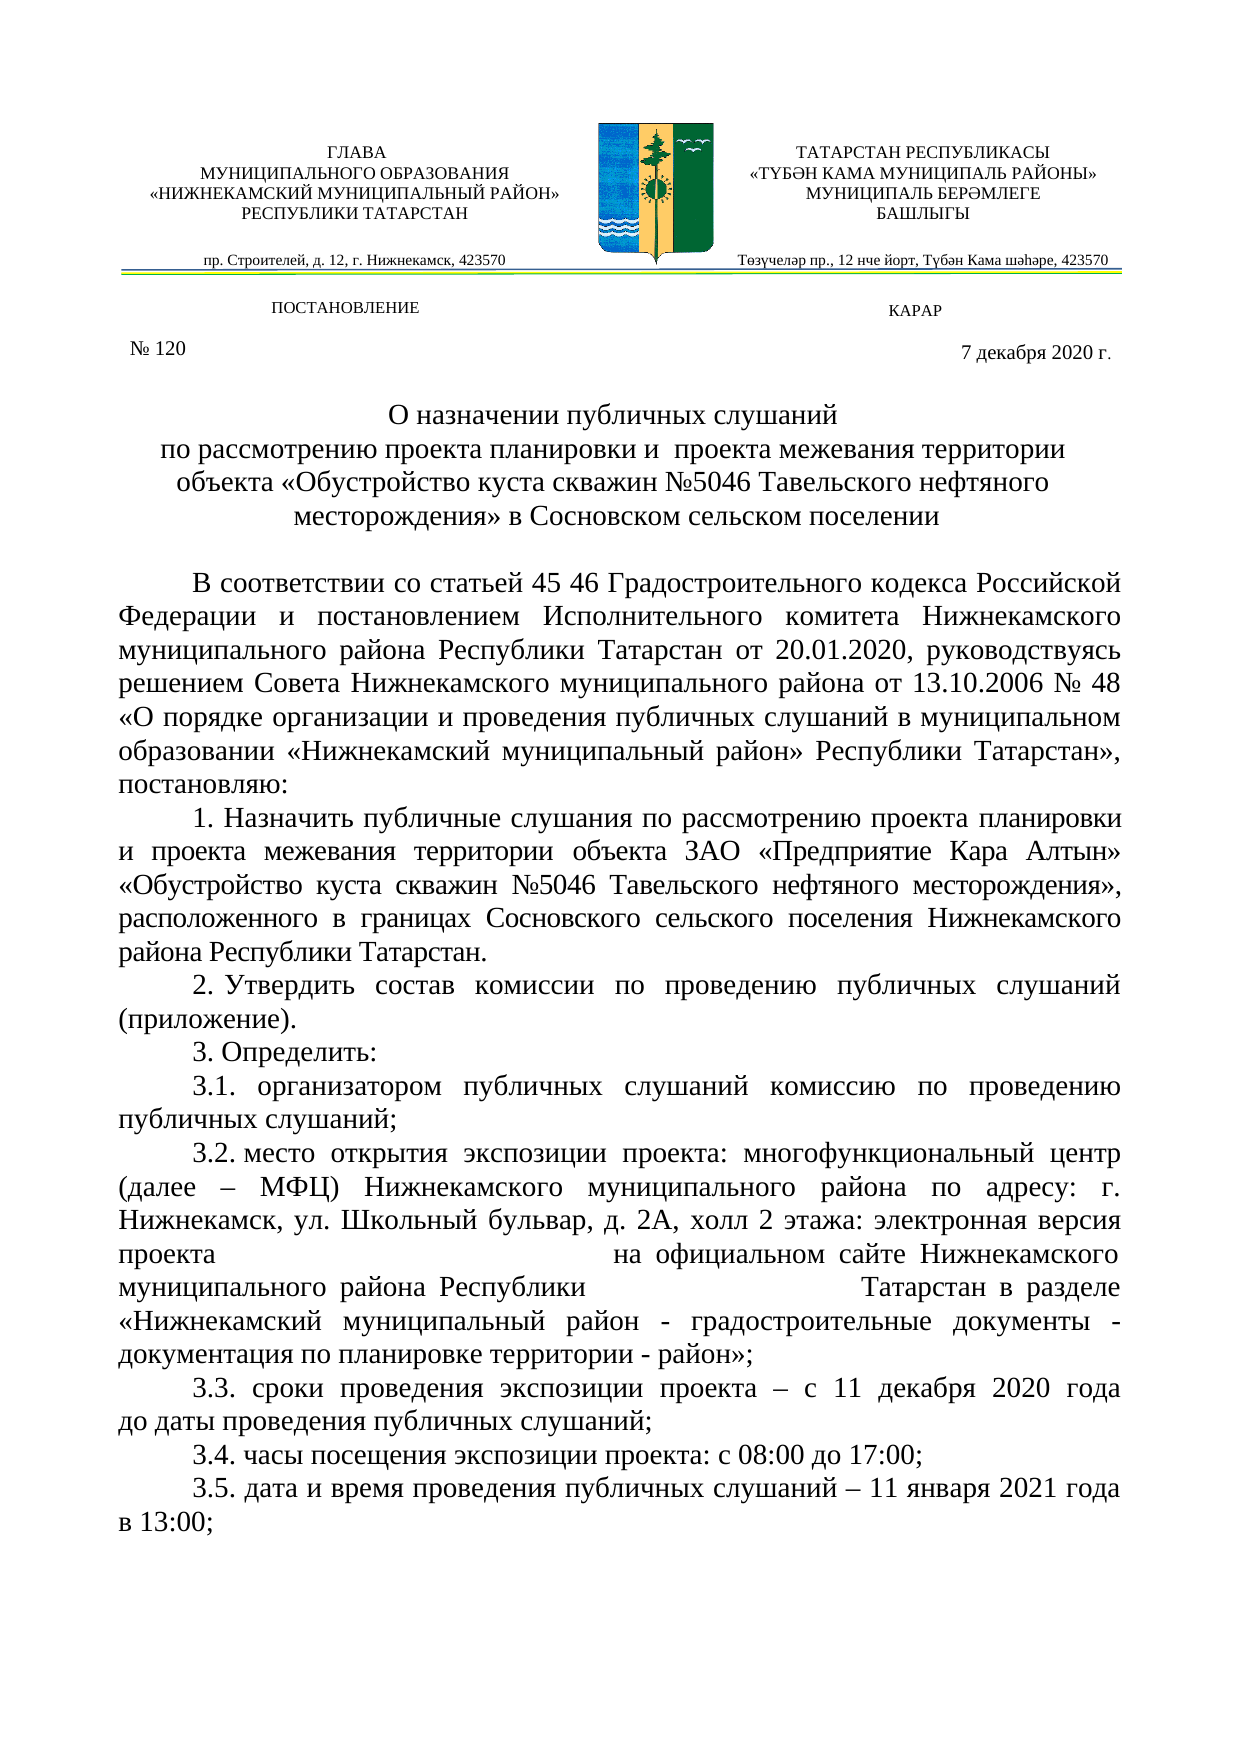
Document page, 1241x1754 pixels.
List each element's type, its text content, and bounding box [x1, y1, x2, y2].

text 1. Назначить публичные слушания по рассмотрению проекта планировки и проекта межевания территории объекта ЗАО «Предприятие Кара Алтын» «Обустройство куста скважин №5046 Тавельского нефтяного месторождения», расположенного в границах Сосновского сельского поселения Нижнекамского района Республики Татарстан. [118, 800, 1122, 967]
table_header ТАТАРСТАН РЕСПУБЛИКАСЫ «ТҮБӘН КАМА МУНИЦИПАЛЬ РАЙОНЫ» МУНИЦИПАЛЬ БЕРӘМЛЕГЕ БАШЛЫГЫ Төзүчеләр пр., 12 нче йорт, Түбән Кама шәһәре, 423570 [724, 118, 1122, 268]
text 3.3. сроки проведения экспозиции проекта – с 11 декабря 2020 года до даты проведения публичных слушаний; [118, 1370, 1122, 1437]
picture [590, 118, 722, 268]
table_cell КАРАР 7 декабря 2020 г. [665, 274, 1122, 364]
text 2. Утвердить состав комиссии по проведению публичных слушаний (приложение). [118, 967, 1122, 1034]
text В соответствии со статьей 45 46 Градостроительного кодекса Российской Федерации и постановлением Исполнительного комитета Нижнекамского муниципального района Республики Татарстан от 20.01.2020, руководствуясь решением Совета Нижнекамского муниципального района от 13.10.2006 № 48 «О порядке организации и проведения публичных слушаний в муниципальном образовании «Нижнекамский муниципальный район» Республики Татарстан», постановляю: [118, 565, 1122, 800]
text 3.2. место открытия экспозиции проекта: многофункциональный центр (далее – МФЦ) Нижнекамского муниципального района по адресу: г. Нижнекамск, ул. Школьный бульвар, д. 2А, холл 2 этажа: электронная версия проекта на официальном сайте Нижнекамского муниципального района Республики Татарстан в разделе «Нижнекамский муниципальный район - градостроительные документы - документация по планировке территории - район»; [118, 1135, 1122, 1370]
table_header ГЛАВА МУНИЦИПАЛЬНОГО ОБРАЗОВАНИЯ «НИЖНЕКАМСКИЙ МУНИЦИПАЛЬНЫЙ РАЙОН» РЕСПУБЛИКИ ТАТАРСТАН пр. Строителей, д. 12, г. Нижнекамск, 423570 [118, 118, 590, 269]
text 3.1. организатором публичных слушаний комиссию по проведению публичных слушаний; [118, 1068, 1122, 1135]
text 3.5. дата и время проведения публичных слушаний – 11 января 2021 года в 13:00; [118, 1471, 1122, 1538]
text 3.4. часы посещения экспозиции проекта: с 08:00 до 17:00; [118, 1437, 1122, 1471]
table_header О назначении публичных слушаний по рассмотрению проекта планировки и проекта межевания территории объекта «Обустройство куста скважин №5046 Тавельского нефтяного месторождения» в Сосновском сельском поселении [107, 364, 1122, 565]
text 3. Определить: [118, 1034, 1122, 1068]
table_cell ПОСТАНОВЛЕНИЕ № 120 [118, 269, 664, 364]
